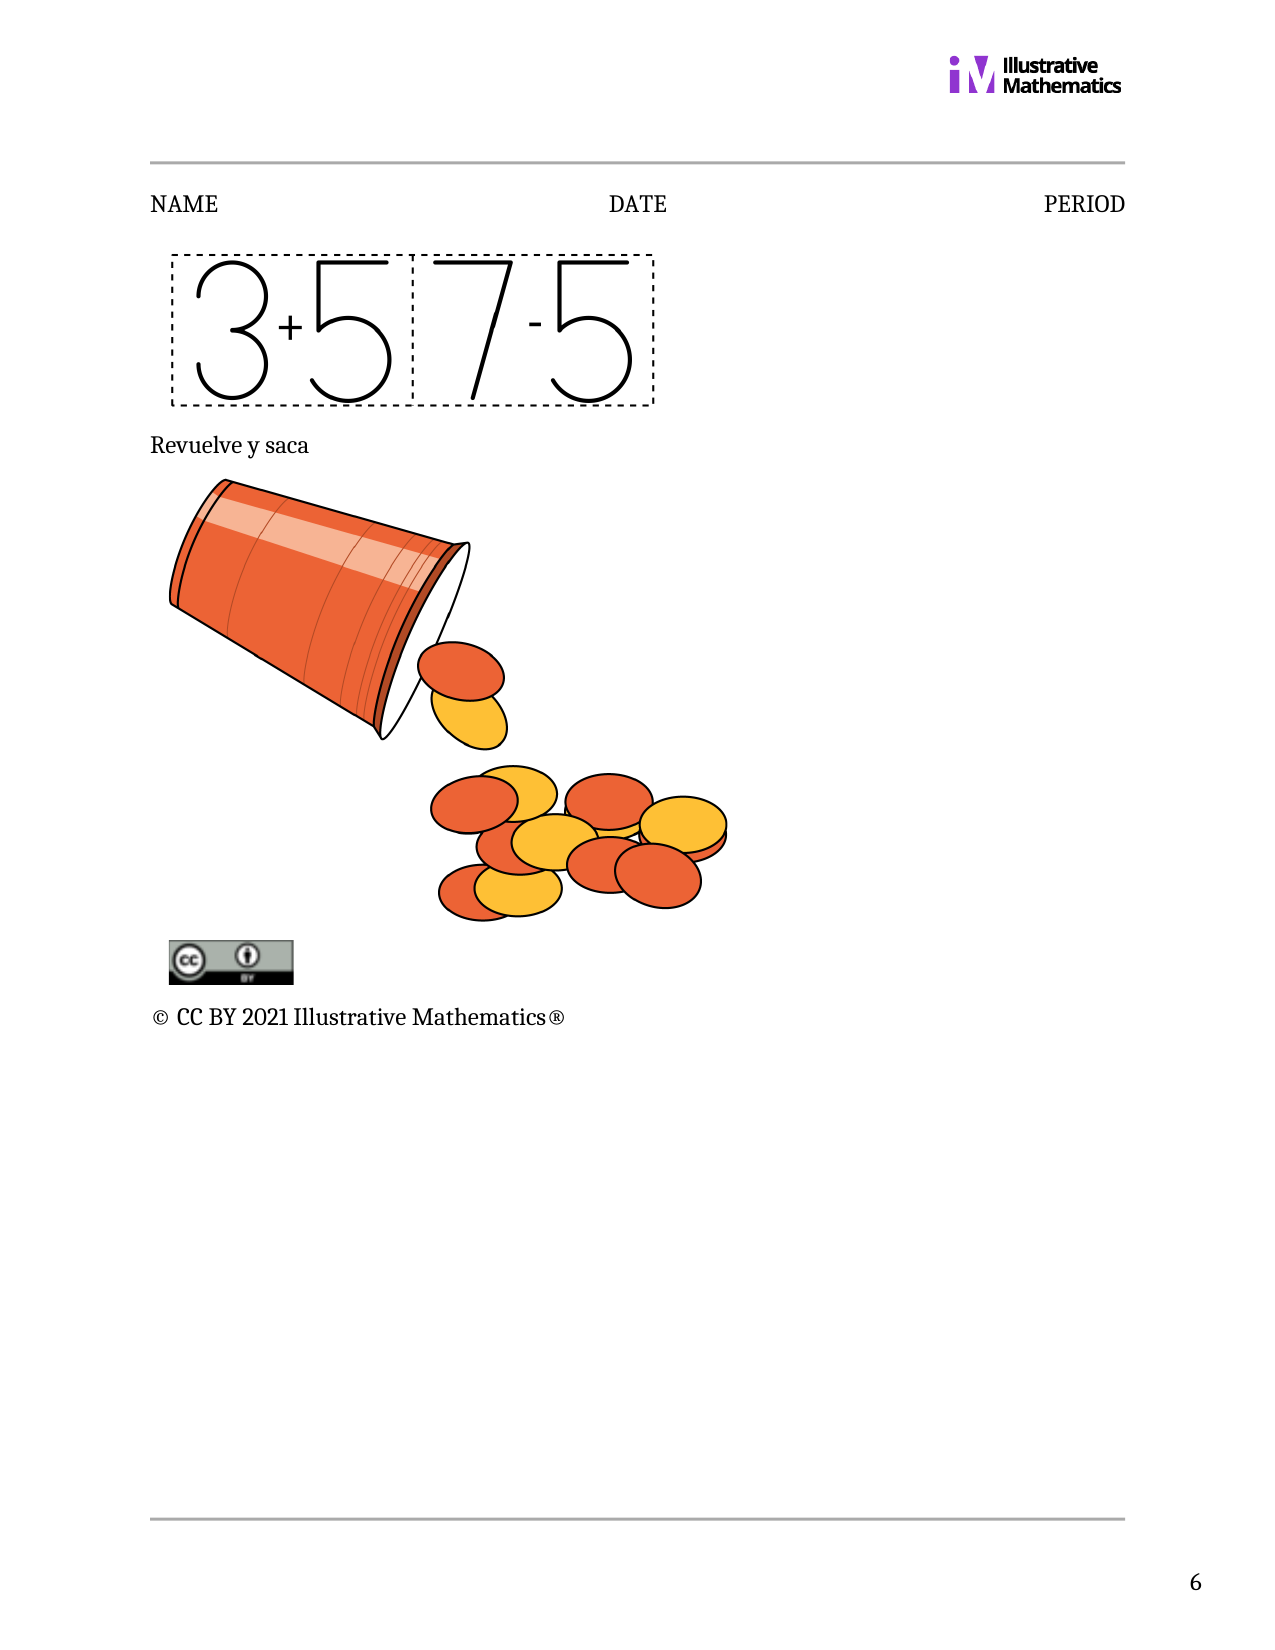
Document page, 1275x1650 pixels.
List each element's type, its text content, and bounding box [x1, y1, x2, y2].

picture [168, 940, 294, 985]
text Revuelve y saca [150, 431, 1125, 460]
picture [949, 55, 1121, 93]
text © CC BY 2021 Illustrative Mathematics® [150, 1003, 1125, 1032]
picture [168, 478, 728, 922]
picture [168, 247, 657, 413]
